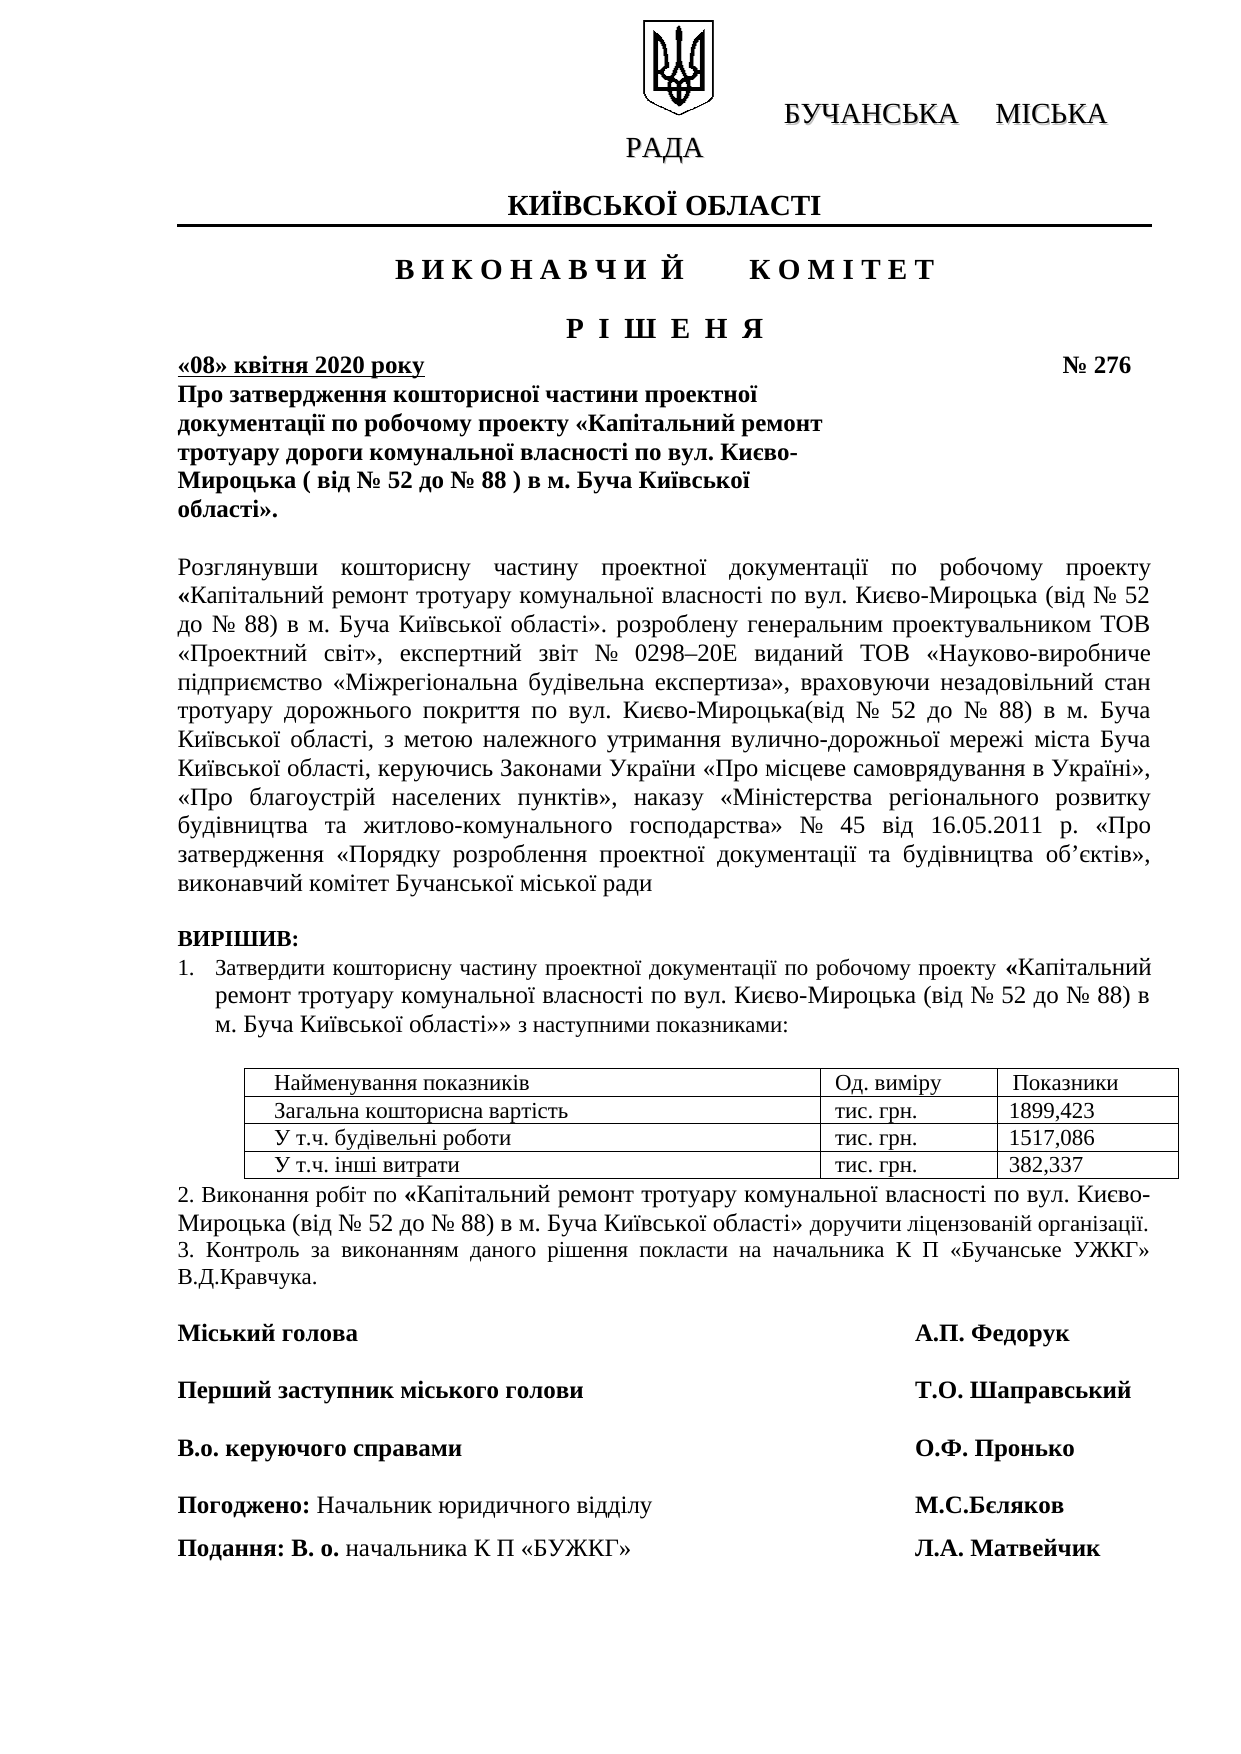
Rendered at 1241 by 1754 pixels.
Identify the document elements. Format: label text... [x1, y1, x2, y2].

text Розглянувши кошторисну частину проектної документації по робочому проекту «Капітальний ремонт тротуару комунальної власності по вул. Києво-Мироцька (від № 52 до № 88) в м. Буча Київської області». розроблену генеральним проектувальником ТОВ «Проектний світ», експертний звіт № 0298–20Е виданий ТОВ «Науково-виробниче підприємство «Міжрегіональна будівельна експертиза», враховуючи незадовільний стан тротуару дорожнього покриття по вул. Києво-Мироцька(від № 52 до № 88) в м. Буча Київської області, з метою належного утримання вулично-дорожньої мережі міста Буча Київської області, керуючись Законами України «Про місцеве самоврядування в Україні», «Про благоустрій населених пунктів», наказу «Міністерства регіонального розвитку будівництва та житлово-комунального господарства» № 45 від 16.05.2011 р. «Про затвердження «Порядку розроблення проектної документації та будівництва об’єктів», виконавчий комітет Бучанської міської ради [177, 552, 1152, 897]
text В.о. керуючого справами О.Ф. Пронько [177, 1433, 1152, 1462]
table_cell 382,337 [998, 1152, 1178, 1178]
list Затвердити кошторисну частину проектної документації по робочому проекту «Капітальний ремонт тротуару комунальної власності по вул. Києво-Мироцька (від № 52 до № 88) в м. Буча Київської області»» з наступними показниками: [177, 952, 1152, 1038]
table_header Показники [998, 1069, 1178, 1096]
text 2. Виконання робіт по «Капітальний ремонт тротуару комунальної власності по вул. Києво-Мироцька (від № 52 до № 88) в м. Буча Київської області» доручити ліцензованій організації. [177, 1179, 1152, 1236]
table_cell тис. грн. [821, 1124, 997, 1151]
text «08» квітня 2020 року № 276 [177, 351, 1152, 379]
table_cell тис. грн. [821, 1097, 997, 1123]
text Перший заступник міського голови Т.О. Шаправський [177, 1375, 1152, 1404]
text БУЧАНСЬКА МІСЬКА РАДА [177, 96, 1152, 163]
text Про затвердження кошторисної частини проектної документації по робочому проекту «Капітальний ремонт тротуару дороги комунальної власності по вул. Києво-Мироцька ( від № 52 до № 88 ) в м. Буча Київської області». [177, 379, 856, 523]
text 3. Контроль за виконанням даного рішення покласти на начальника К П «Бучанське УЖКГ» В.Д.Кравчука. [177, 1236, 1152, 1289]
table_cell Загальна кошторисна вартість [245, 1097, 820, 1123]
table_cell 1899,423 [998, 1097, 1178, 1123]
table_cell У т.ч. інші витрати [245, 1152, 820, 1178]
subtitle КИЇВСЬКОЇ ОБЛАСТІ [177, 188, 1152, 224]
text Погоджено: Начальник юридичного відділу М.С.Бєляков [177, 1490, 1152, 1519]
table_cell тис. грн. [821, 1152, 997, 1178]
text Міський голова А.П. Федорук [177, 1318, 1152, 1347]
table_header Од. виміру [821, 1069, 997, 1096]
text Подання: В. о. начальника К П «БУЖКГ» Л.А. Матвейчик [177, 1533, 1152, 1562]
subtitle В И К О Н А В Ч И Й К О М І Т Е Т [177, 252, 1152, 286]
table_cell 1517,086 [998, 1124, 1178, 1151]
table_cell У т.ч. будівельні роботи [245, 1124, 820, 1151]
table_header Найменування показників [245, 1069, 820, 1096]
subtitle Р І Ш Е Н Я [177, 311, 1152, 344]
text ВИРІШИВ: [177, 926, 1152, 952]
